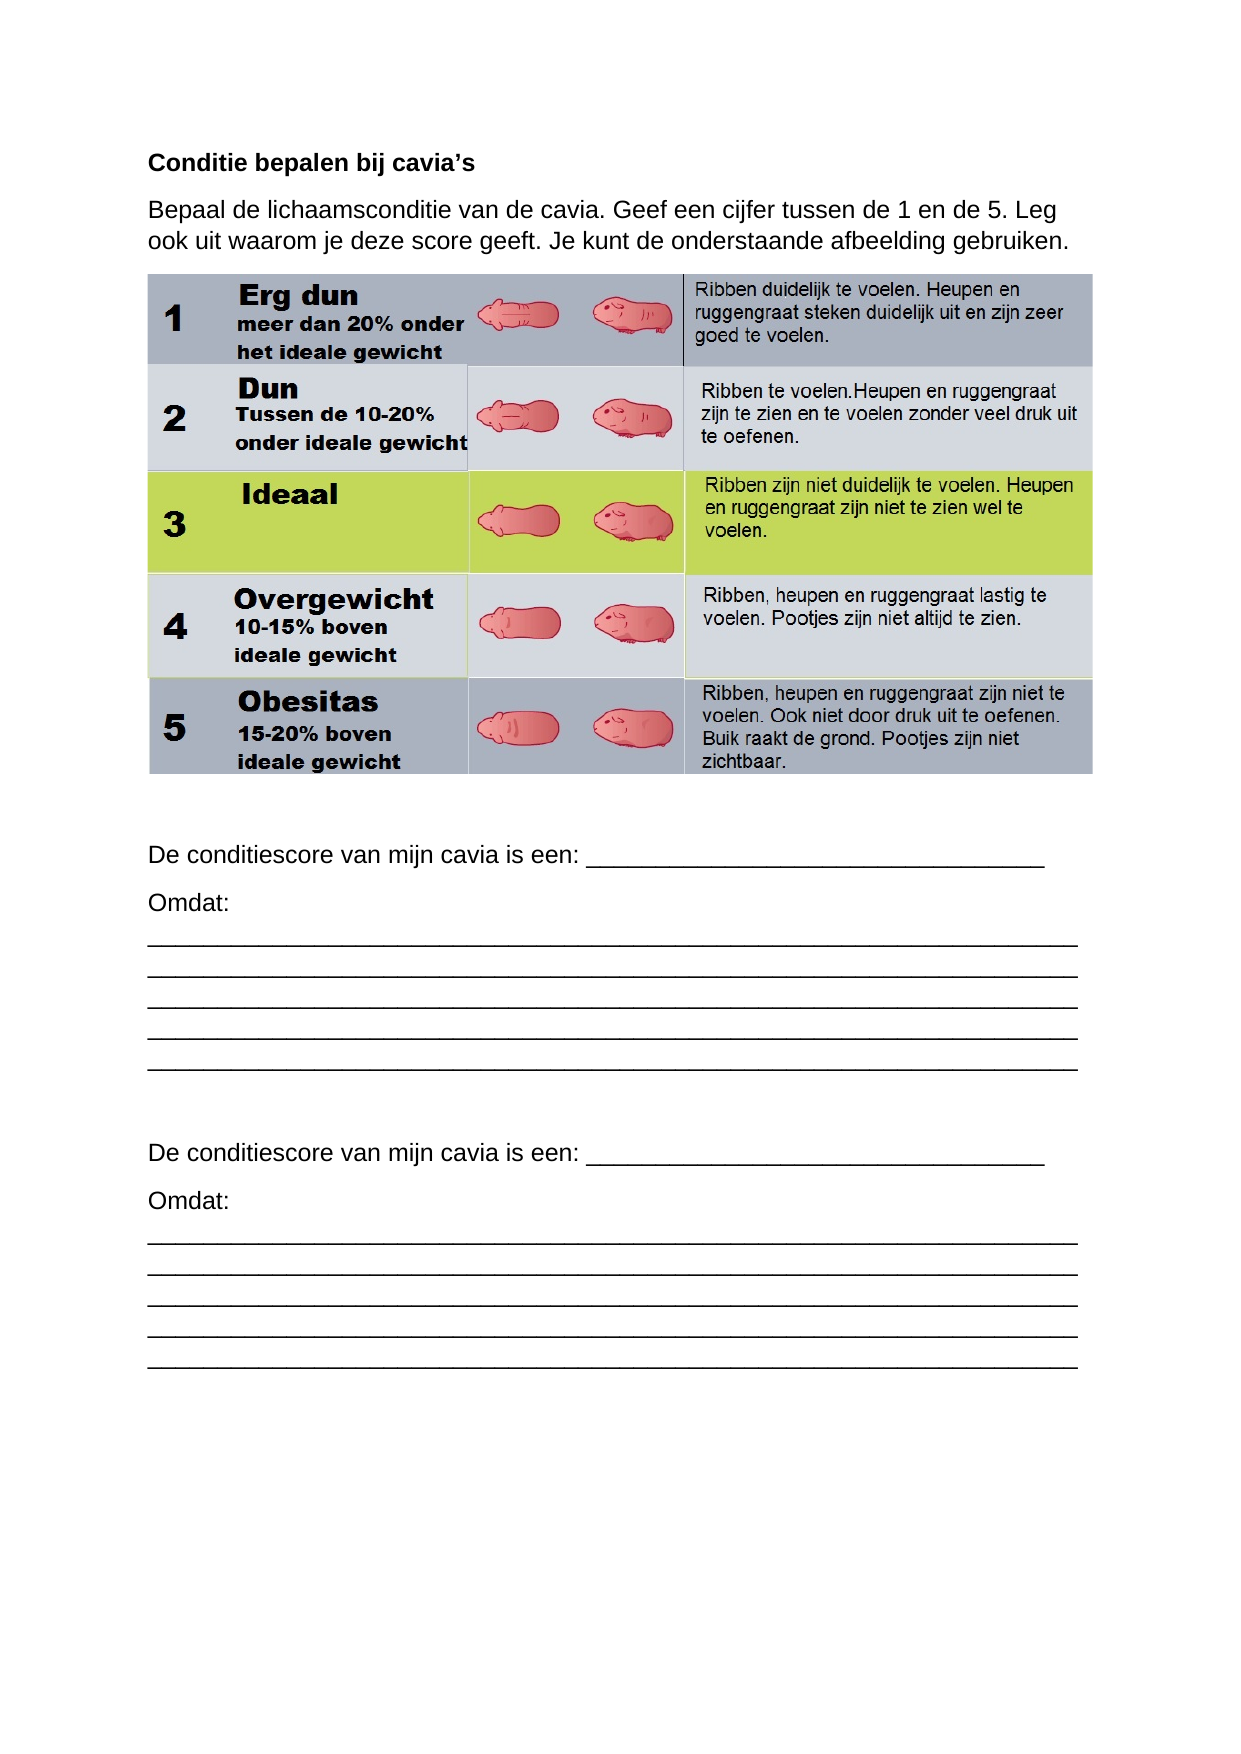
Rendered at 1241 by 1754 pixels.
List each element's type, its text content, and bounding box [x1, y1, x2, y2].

picture [147, 274, 1093, 774]
text Omdat: _______________________________________________________________________________________________________________________________________________________________________________________________________________________________________________________________________________________________________________________________________________ [148, 1186, 1093, 1370]
text Bepaal de lichaamsconditie van de cavia. Geef een cijfer tussen de 1 en de 5. Leg ook uit waarom je deze score geeft. Je kunt de onderstaande afbeelding gebruiken. [148, 195, 1093, 255]
text Omdat: _______________________________________________________________________________________________________________________________________________________________________________________________________________________________________________________________________________________________________________________________________________ [148, 888, 1093, 1072]
text De conditiescore van mijn cavia is een: _________________________________ [148, 1138, 1093, 1167]
text De conditiescore van mijn cavia is een: _________________________________ [148, 840, 1093, 869]
text Conditie bepalen bij cavia’s [148, 148, 1093, 176]
